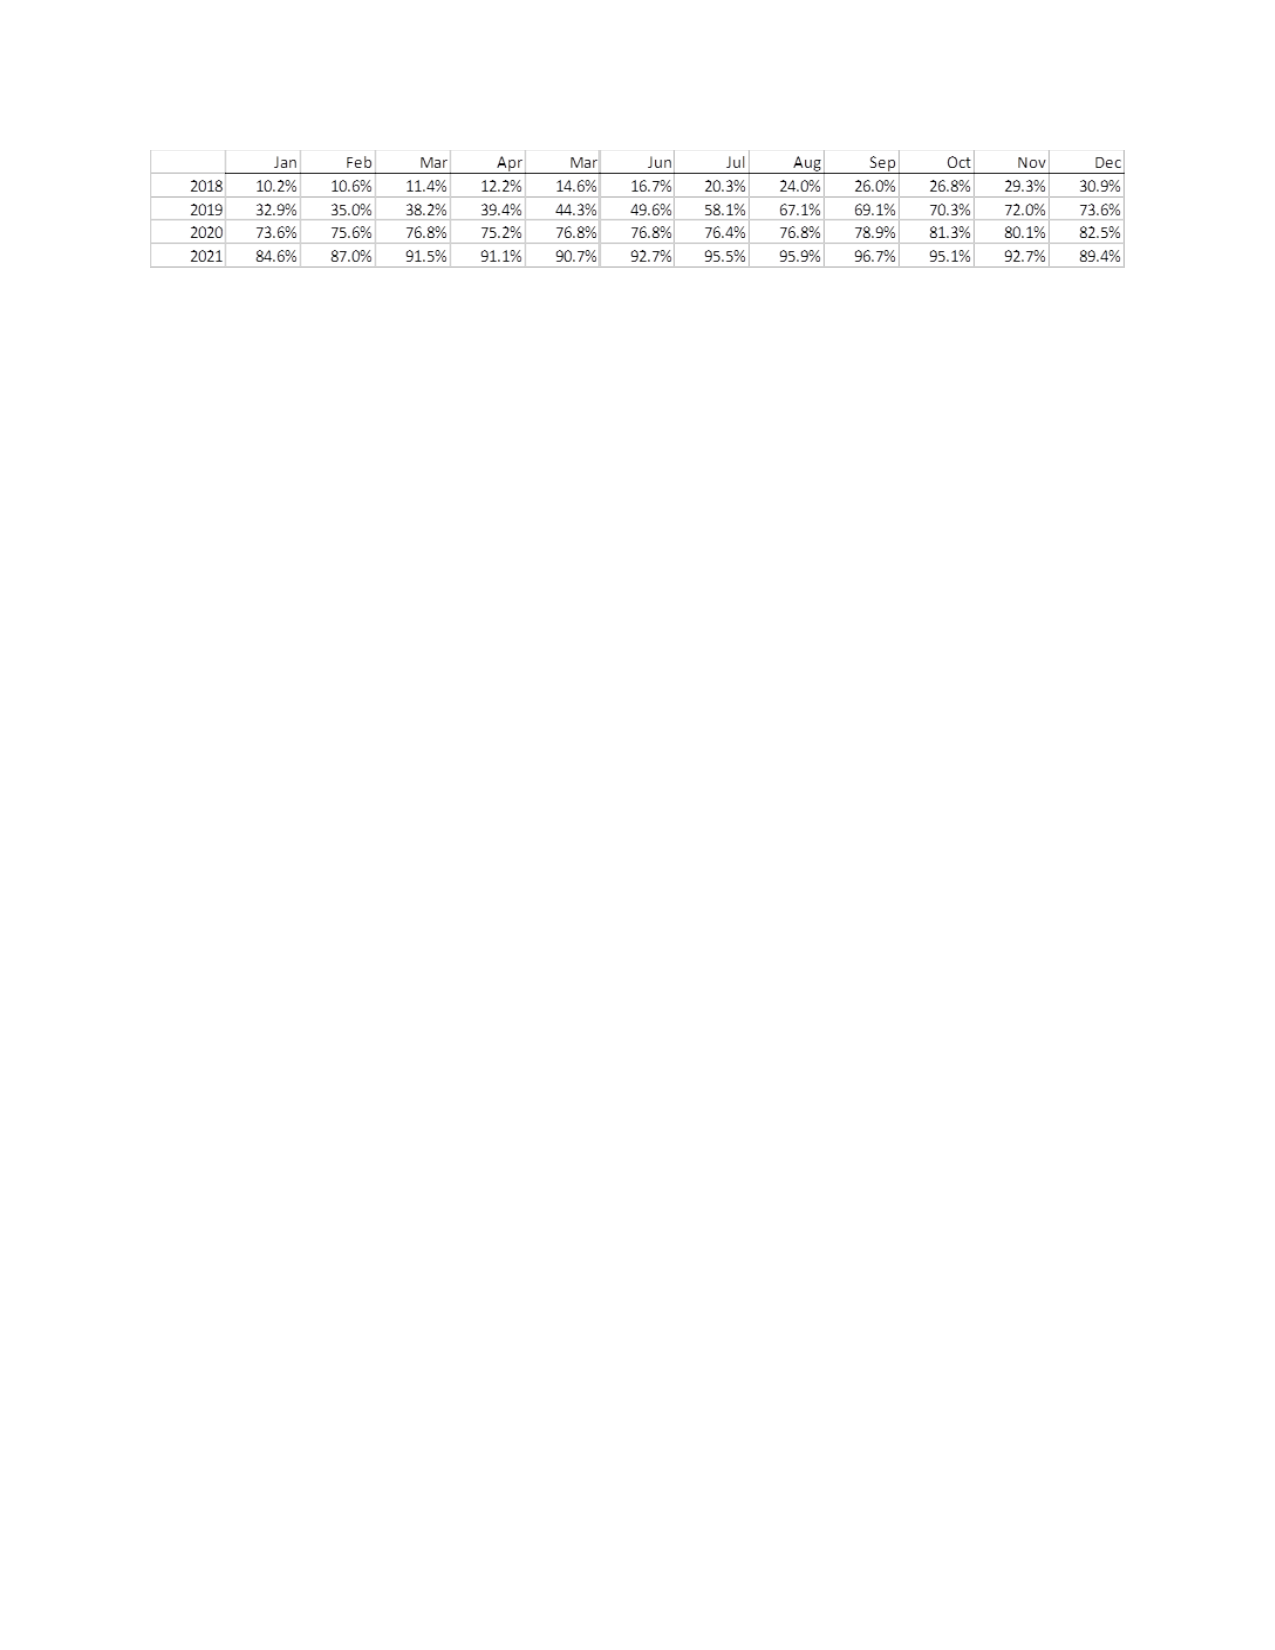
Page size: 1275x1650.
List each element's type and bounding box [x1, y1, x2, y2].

picture [150, 150, 1125, 269]
